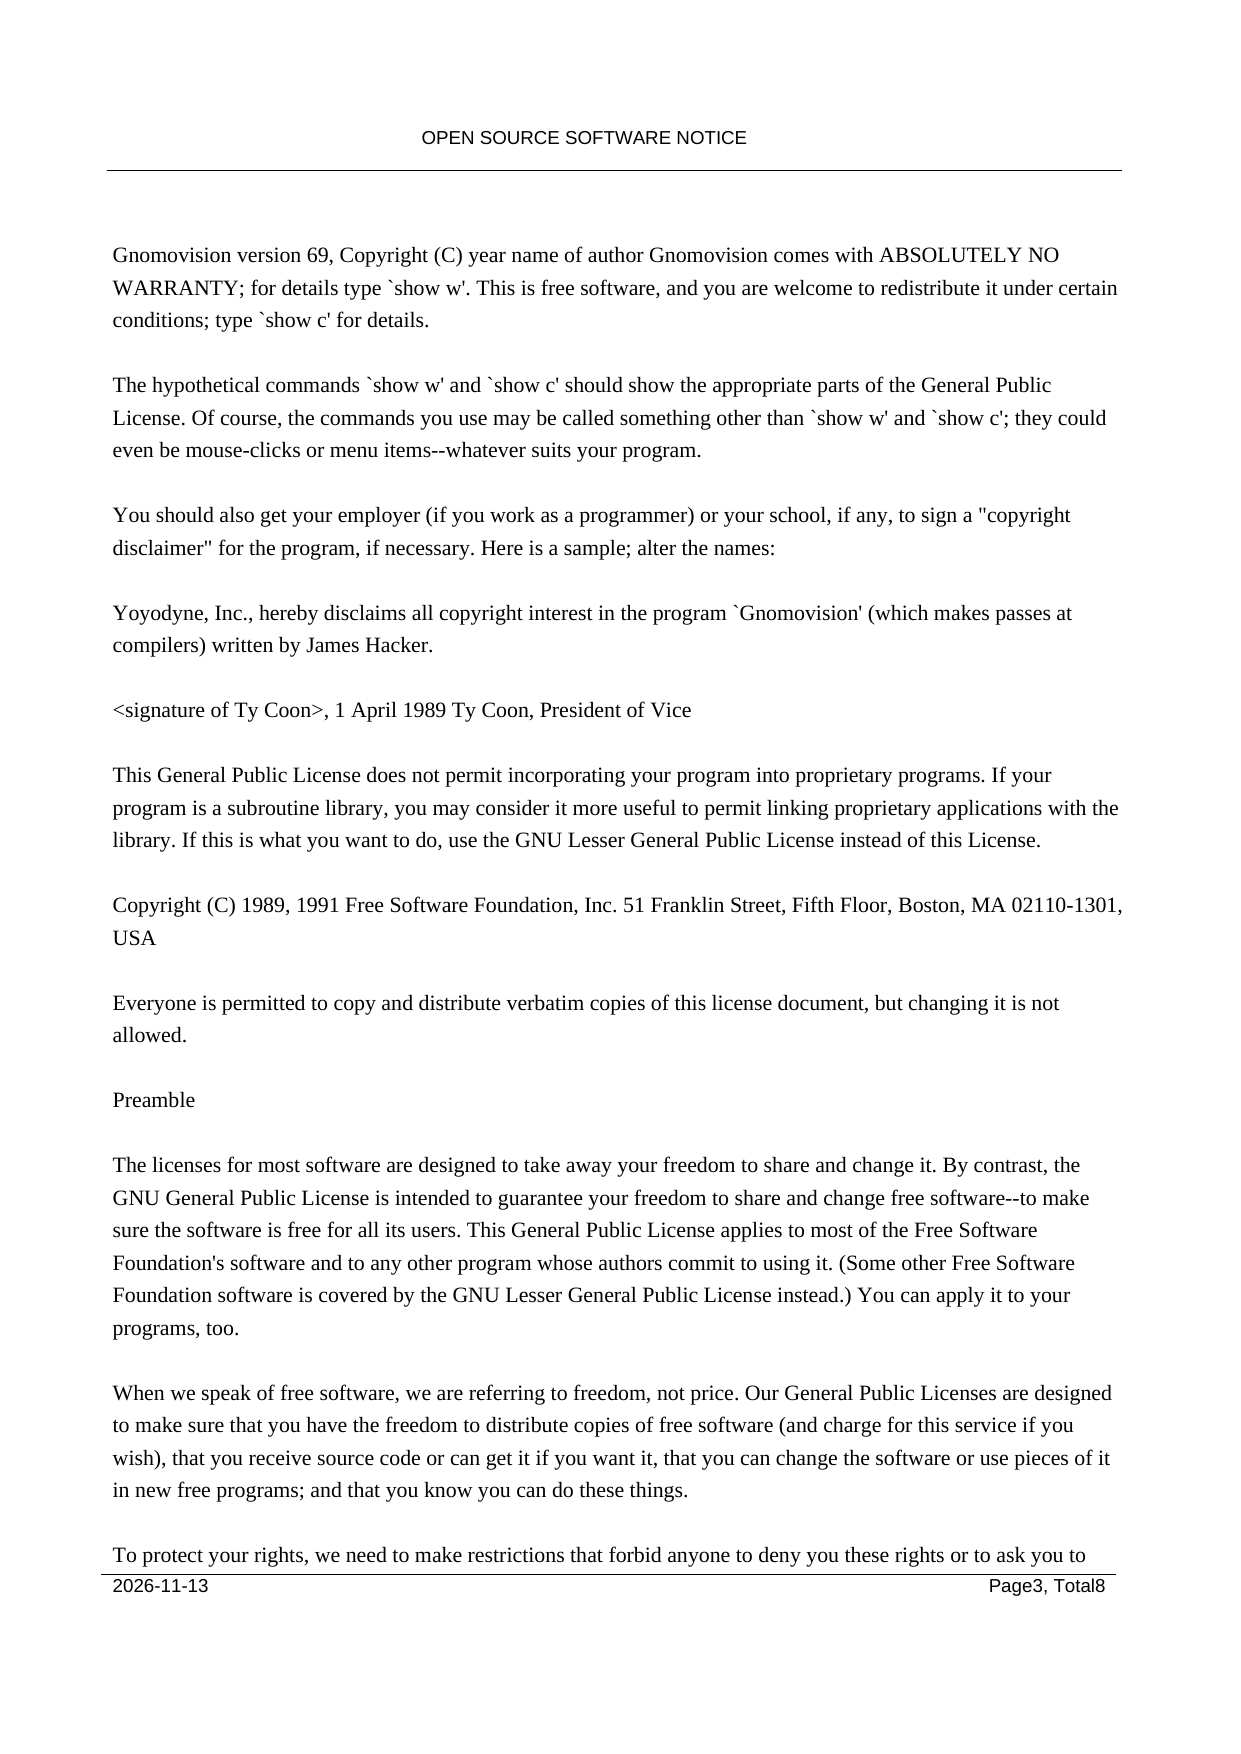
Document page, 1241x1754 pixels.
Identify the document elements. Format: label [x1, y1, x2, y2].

text [112, 206, 1128, 1571]
